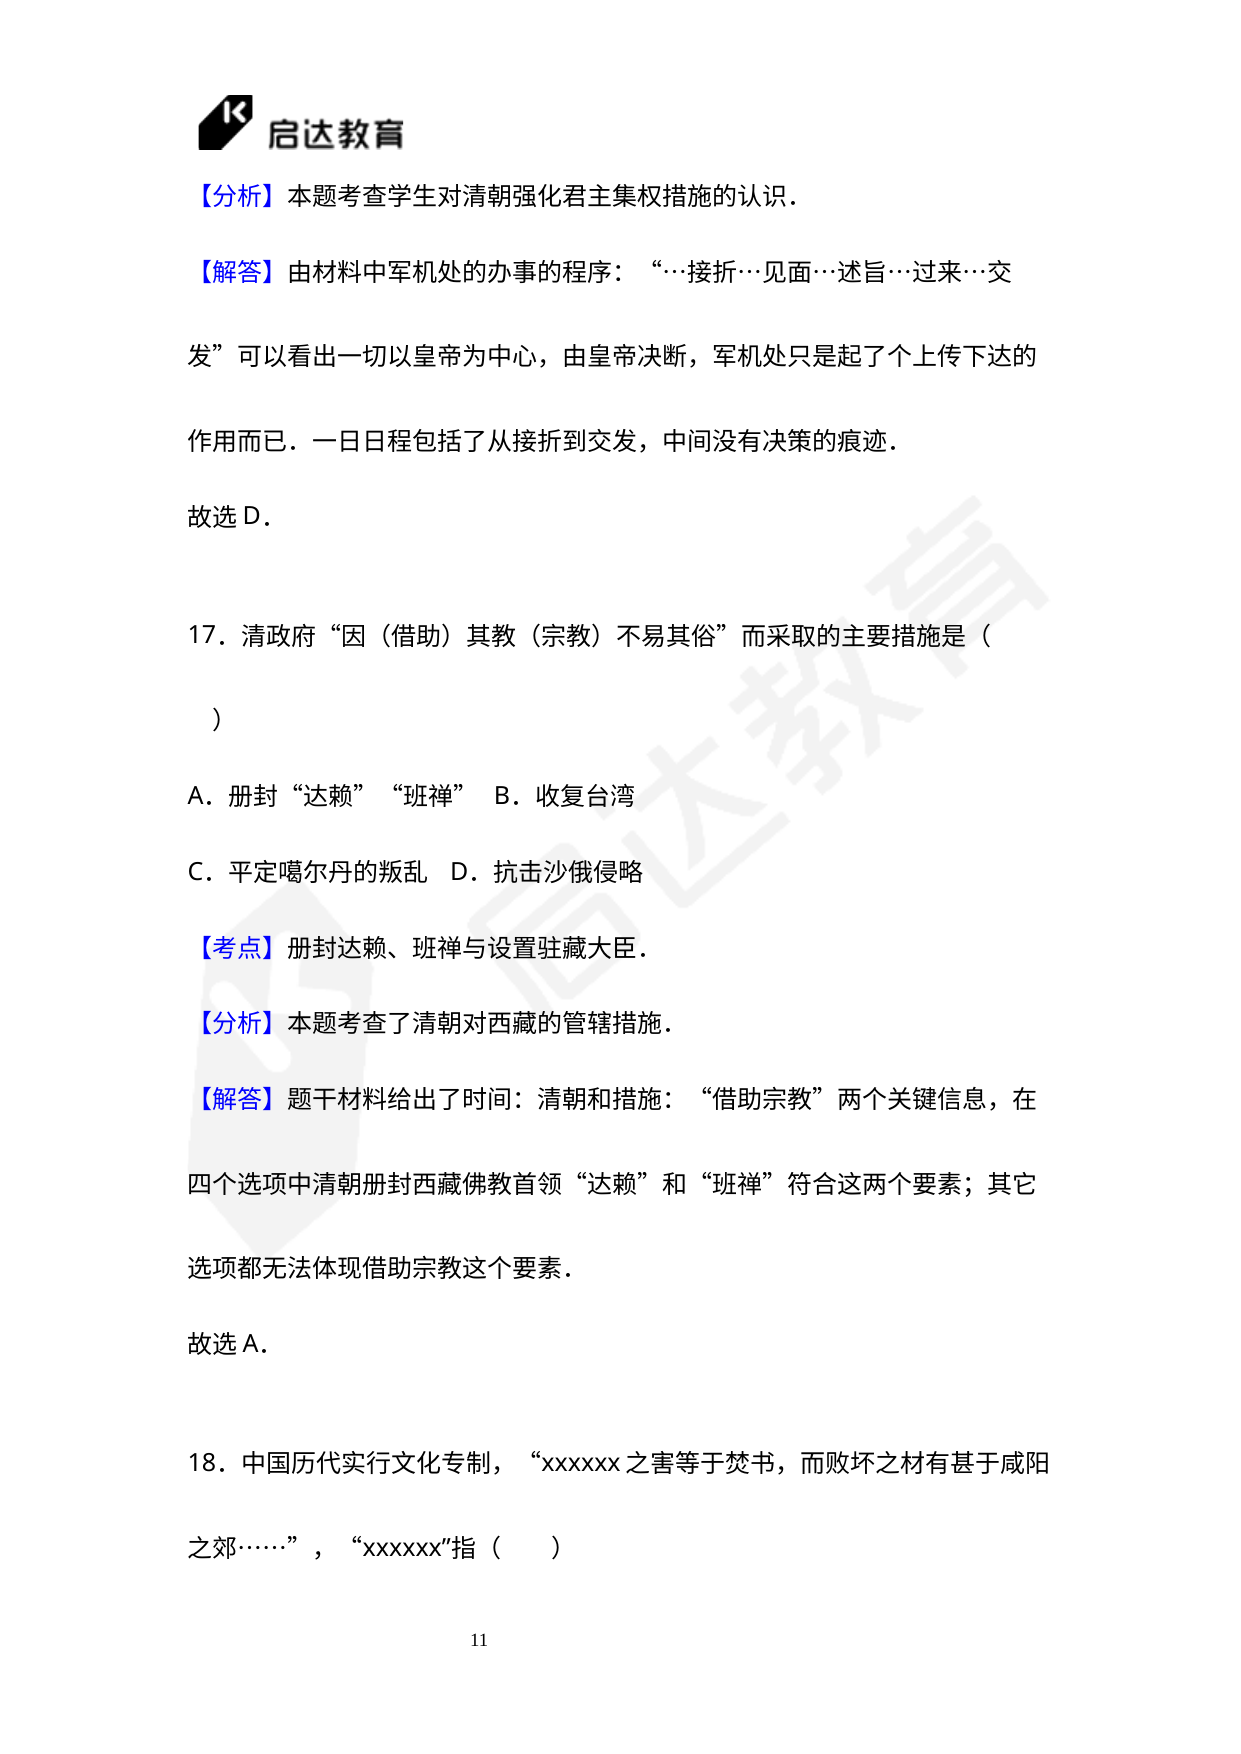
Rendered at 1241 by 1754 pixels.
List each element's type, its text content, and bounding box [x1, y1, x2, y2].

text 【解答】由材料中军机处的办事的程序：“…接折…见面…述旨…过来…交发”可以看出一切以皇帝为中心，由皇帝决断，军机处只是起了个上传下达的作用而已．一日日程包括了从接折到交发，中间没有决策的痕迹． [187, 238, 1053, 472]
text 【分析】本题考查学生对清朝强化君主集权措施的认识． [187, 162, 1053, 227]
text 【考点】册封达赖、班禅与设置驻藏大臣． [187, 914, 1053, 979]
text 17．清政府“因（借助）其教（宗教）不易其俗”而采取的主要措施是（ ） [187, 602, 1053, 751]
text C．平定噶尔丹的叛乱 D．抗击沙俄侵略 [187, 838, 1053, 903]
text 故选D． [187, 483, 1053, 548]
text 故选A． [187, 1310, 1053, 1375]
text 【解答】题干材料给出了时间：清朝和措施：“借助宗教”两个关键信息，在四个选项中清朝册封西藏佛教首领“达赖”和“班禅”符合这两个要素；其它选项都无法体现借助宗教这个要素． [187, 1065, 1053, 1299]
picture [198, 95, 404, 150]
text 18．中国历代实行文化专制，“xxxxxx之害等于焚书，而败坏之材有甚于咸阳之郊……”，“xxxxxx”指（ ） [187, 1429, 1053, 1579]
text A．册封“达赖”“班禅” B．收复台湾 [187, 762, 1053, 827]
text 【分析】本题考查了清朝对西藏的管辖措施． [187, 989, 1053, 1054]
